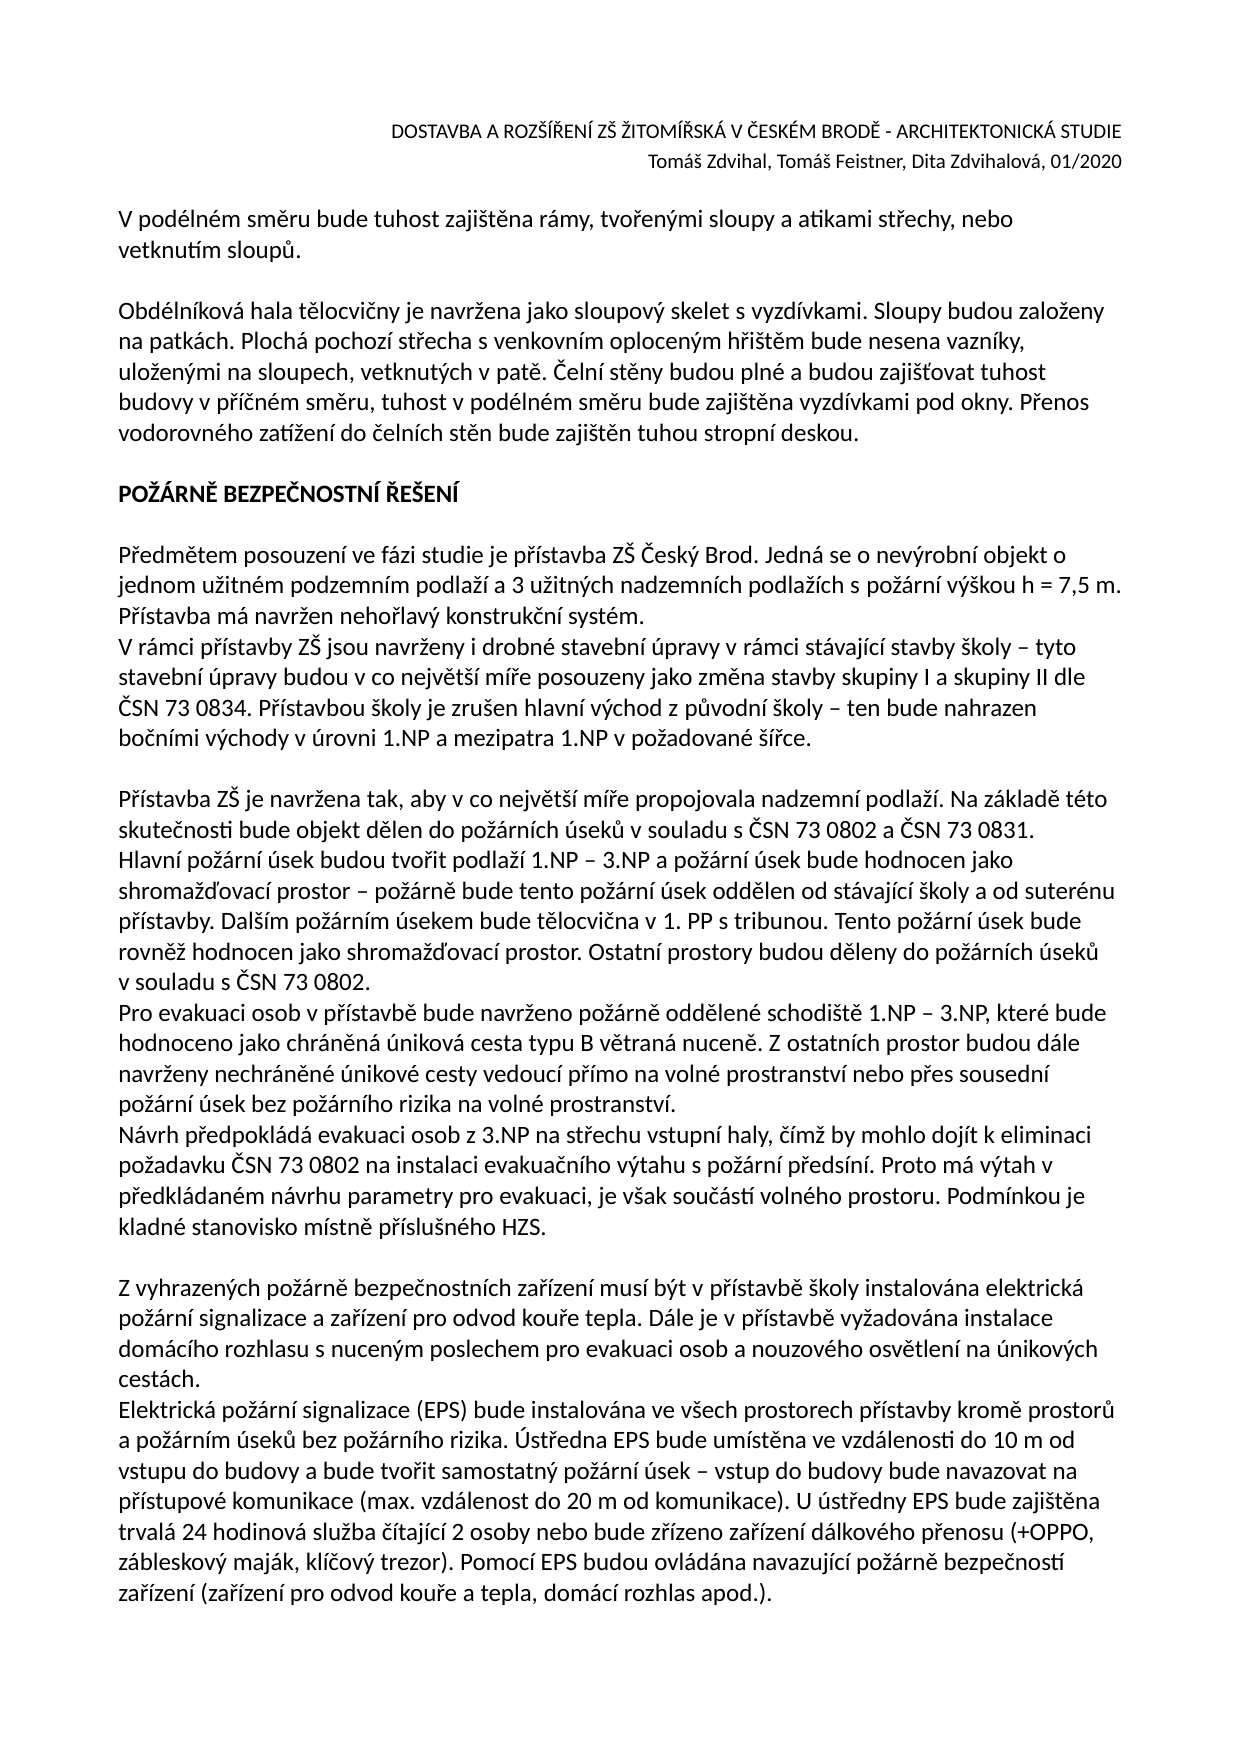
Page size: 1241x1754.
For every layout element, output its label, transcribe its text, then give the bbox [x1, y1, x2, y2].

text Elektrická požární signalizace (EPS) bude instalována ve všech prostorech přístavby kromě prostorů a požárním úseků bez požárního rizika. Ústředna EPS bude umístěna ve vzdálenosti do 10 m od vstupu do budovy a bude tvořit samostatný požární úsek – vstup do budovy bude navazovat na přístupové komunikace (max. vzdálenost do 20 m od komunikace). U ústředny EPS bude zajištěna trvalá 24 hodinová služba čítající 2 osoby nebo bude zřízeno zařízení dálkového přenosu (+OPPO, zábleskový maják, klíčový trezor). Pomocí EPS budou ovládána navazující požárně bezpečností zařízení (zařízení pro odvod kouře a tepla, domácí rozhlas apod.). [118, 1394, 1122, 1607]
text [118, 203, 1122, 264]
text V rámci přístavby ZŠ jsou navrženy i drobné stavební úpravy v rámci stávající stavby školy – tyto stavební úpravy budou v co největší míře posouzeny jako změna stavby skupiny I a skupiny II dle ČSN 73 0834. Přístavbou školy je zrušen hlavní východ z původní školy – ten bude nahrazen bočními východy v úrovni 1.NP a mezipatra 1.NP v požadované šířce. [118, 631, 1122, 753]
text Obdélníková hala tělocvičny je navržena jako sloupový skelet s vyzdívkami. Sloupy budou založeny na patkách. Plochá pochozí střecha s venkovním oploceným hřištěm bude nesena vazníky, uloženými na sloupech, vetknutých v patě. Čelní stěny budou plné a budou zajišťovat tuhost budovy v příčném směru, tuhost v podélném směru bude zajištěna vyzdívkami pod okny. Přenos vodorovného zatížení do čelních stěn bude zajištěn tuhou stropní deskou. [118, 295, 1122, 448]
text Z vyhrazených požárně bezpečnostních zařízení musí být v přístavbě školy instalována elektrická požární signalizace a zařízení pro odvod kouře tepla. Dále je v přístavbě vyžadována instalace domácího rozhlasu s nuceným poslechem pro evakuaci osob a nouzového osvětlení na únikových cestách. [118, 1272, 1122, 1394]
text Předmětem posouzení ve fázi studie je přístavba ZŠ Český Brod. Jedná se o nevýrobní objekt o jednom užitném podzemním podlaží a 3 užitných nadzemních podlažích s požární výškou h = 7,5 m. Přístavba má navržen nehořlavý konstrukční systém. [118, 539, 1122, 631]
text Hlavní požární úsek budou tvořit podlaží 1.NP – 3.NP a požární úsek bude hodnocen jako shromažďovací prostor – požárně bude tento požární úsek oddělen od stávající školy a od suterénu přístavby. Dalším požárním úsekem bude tělocvična v 1. PP s tribunou. Tento požární úsek bude rovněž hodnocen jako shromažďovací prostor. Ostatní prostory budou děleny do požárních úseků v souladu s ČSN 73 0802. [118, 844, 1122, 997]
text Pro evakuaci osob v přístavbě bude navrženo požárně oddělené schodiště 1.NP – 3.NP, které bude hodnoceno jako chráněná úniková cesta typu B větraná nuceně. Z ostatních prostor budou dále navrženy nechráněné únikové cesty vedoucí přímo na volné prostranství nebo přes sousední požární úsek bez požárního rizika na volné prostranství. [118, 997, 1122, 1119]
text Návrh předpokládá evakuaci osob z 3.NP na střechu vstupní haly, čímž by mohlo dojít k eliminaci požadavku ČSN 73 0802 na instalaci evakuačního výtahu s požární předsíní. Proto má výtah v předkládaném návrhu parametry pro evakuaci, je však součástí volného prostoru. Podmínkou je kladné stanovisko místně příslušného HZS. [118, 1119, 1122, 1241]
text POŽÁRNĚ BEZPEČNOSTNÍ ŘEŠENÍ [118, 478, 1122, 509]
text Přístavba ZŠ je navržena tak, aby v co největší míře propojovala nadzemní podlaží. Na základě této skutečnosti bude objekt dělen do požárních úseků v souladu s ČSN 73 0802 a ČSN 73 0831. [118, 783, 1122, 844]
